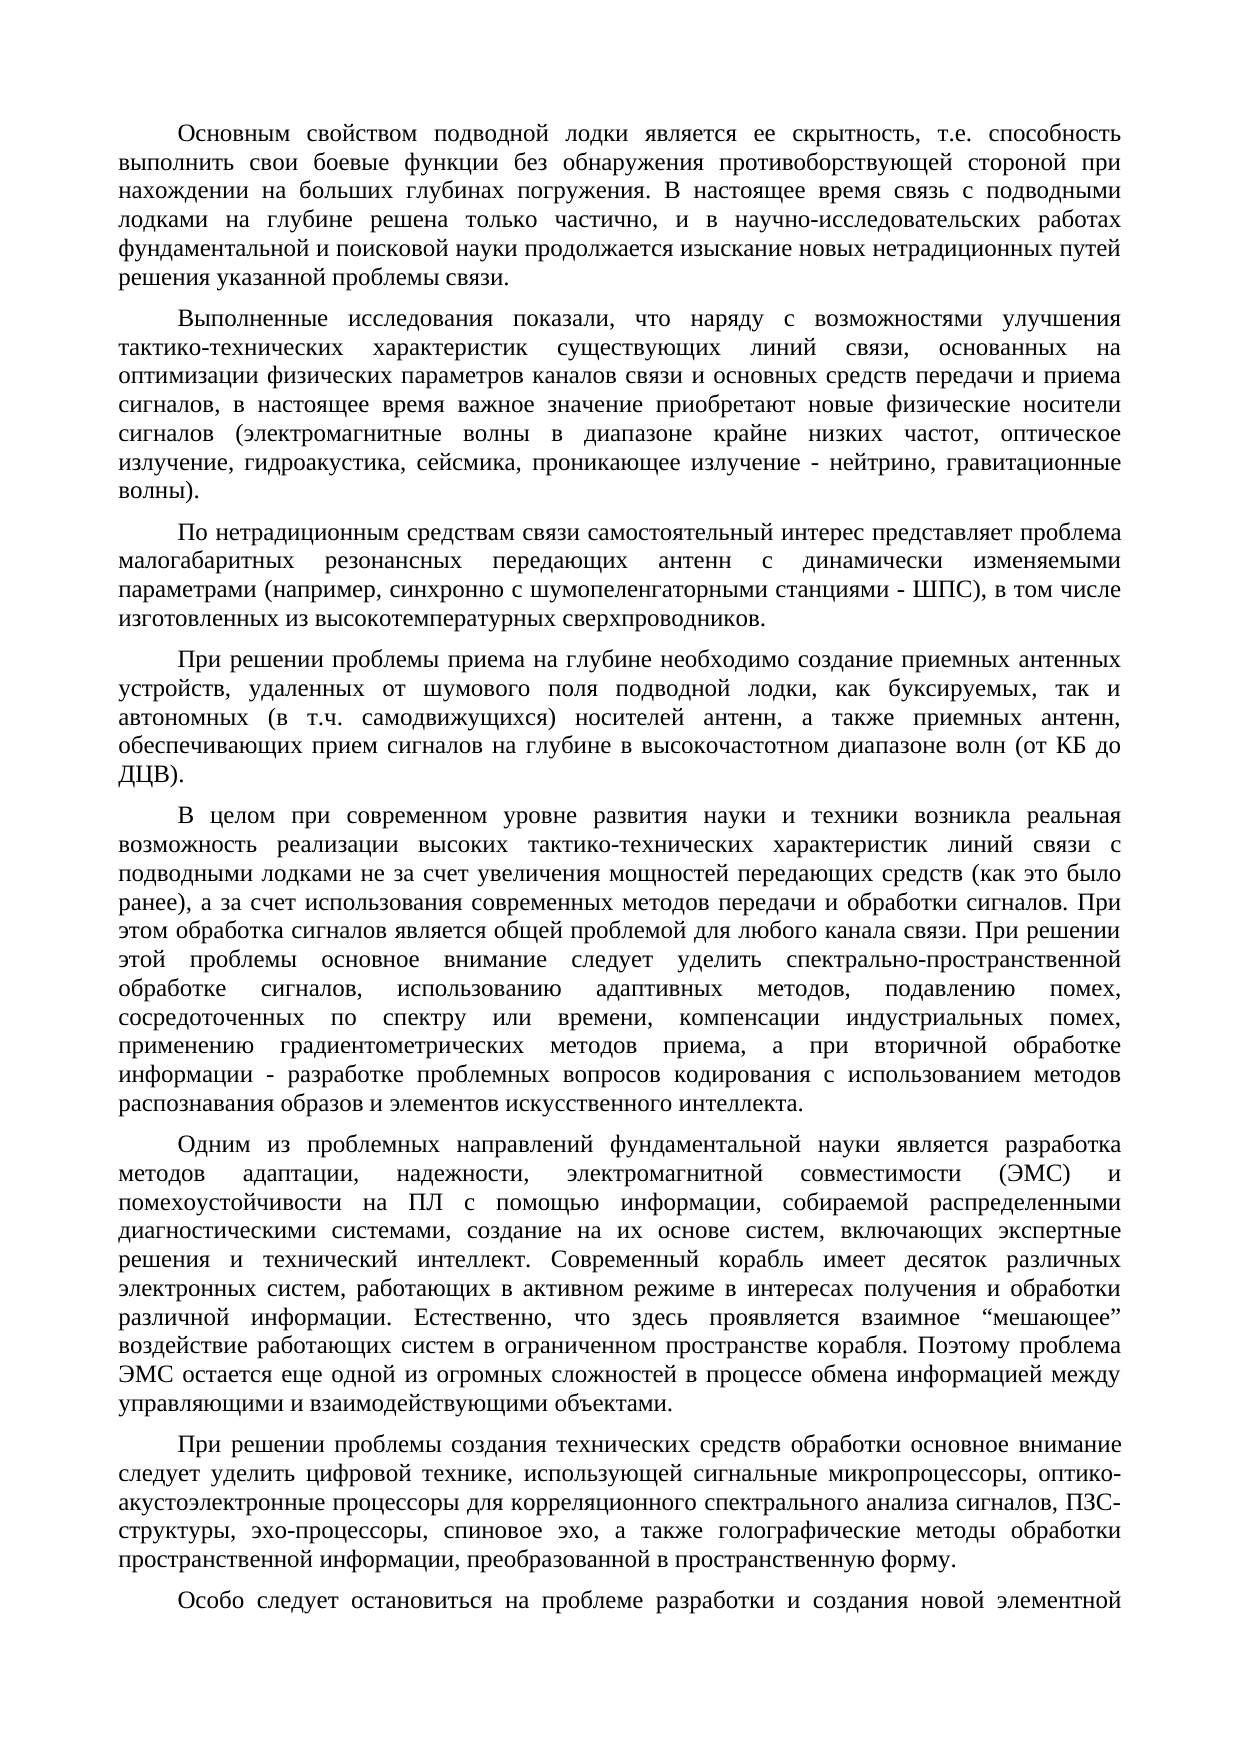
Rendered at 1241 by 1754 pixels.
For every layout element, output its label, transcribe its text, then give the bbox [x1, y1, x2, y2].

text Одним из проблемных направлений фундаментальной науки является разработка методов адаптации, надежности, электромагнитной совместимости (ЭМС) и помехоустойчивости на ПЛ с помощью информации, собираемой распределенными диагностическими системами, создание на их основе систем, включающих экспертные решения и технический интеллект. Современный корабль имеет десяток различных электронных систем, работающих в активном режиме в интересах получения и обработки различной информации. Естественно, что здесь проявляется взаимное “мешающее” воздействие работающих систем в ограниченном пространстве корабля. Поэтому проблема ЭМС остается еще одной из огромных сложностей в процессе обмена информацией между управляющими и взаимодействующими объектами. [118, 1129, 1122, 1417]
text Выполненные исследования показали, что наряду с возможностями улучшения тактико-технических характеристик существующих линий связи, основанных на оптимизации физических параметров каналов связи и основных средств передачи и приема сигналов, в настоящее время важное значение приобретают новые физические носители сигналов (электромагнитные волны в диапазоне крайне низких частот, оптическое излучение, гидроакустика, сейсмика, проникающее излучение - нейтрино, гравитационные волны). [118, 303, 1122, 504]
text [118, 1586, 1122, 1614]
text По нетрадиционным средствам связи самостоятельный интерес представляет проблема малогабаритных резонансных передающих антенн с динамически изменяемыми параметрами (например, синхронно с шумопеленгаторными станциями - ШПС), в том числе изготовленных из высокотемпературных сверхпроводников. [118, 517, 1122, 632]
text В целом при современном уровне развития науки и техники возникла реальная возможность реализации высоких тактико-технических характеристик линий связи с подводными лодками не за счет увеличения мощностей передающих средств (как это было ранее), а за счет использования современных методов передачи и обработки сигналов. При этом обработка сигналов является общей проблемой для любого канала связи. При решении этой проблемы основное внимание следует уделить спектрально-пространственной обработке сигналов, использованию адаптивных методов, подавлению помех, сосредоточенных по спектру или времени, компенсации индустриальных помех, применению градиентометрических методов приема, а при вторичной обработке информации - разработке проблемных вопросов кодирования с использованием методов распознавания образов и элементов искусственного интеллекта. [118, 801, 1122, 1117]
text Основным свойством подводной лодки является ее скрытность, т.е. способность выполнить свои боевые функции без обнаружения противоборствующей стороной при нахождении на больших глубинах погружения. В настоящее время связь с подводными лодками на глубине решена только частично, и в научно-исследовательских работах фундаментальной и поисковой науки продолжается изыскание новых нетрадиционных путей решения указанной проблемы связи. [118, 118, 1122, 291]
text При решении проблемы создания технических средств обработки основное внимание следует уделить цифровой технике, использующей сигнальные микропроцессоры, оптико-акустоэлектронные процессоры для корреляционного спектрального анализа сигналов, ПЗС-структуры, эхо-процессоры, спиновое эхо, а также голографические методы обработки пространственной информации, преобразованной в пространственную форму. [118, 1429, 1122, 1573]
text При решении проблемы приема на глубине необходимо создание приемных антенных устройств, удаленных от шумового поля подводной лодки, как буксируемых, так и автономных (в т.ч. самодвижущихся) носителей антенн, а также приемных антенн, обеспечивающих прием сигналов на глубине в высокочастотном диапазоне волн (от КБ до ДЦВ). [118, 644, 1122, 788]
